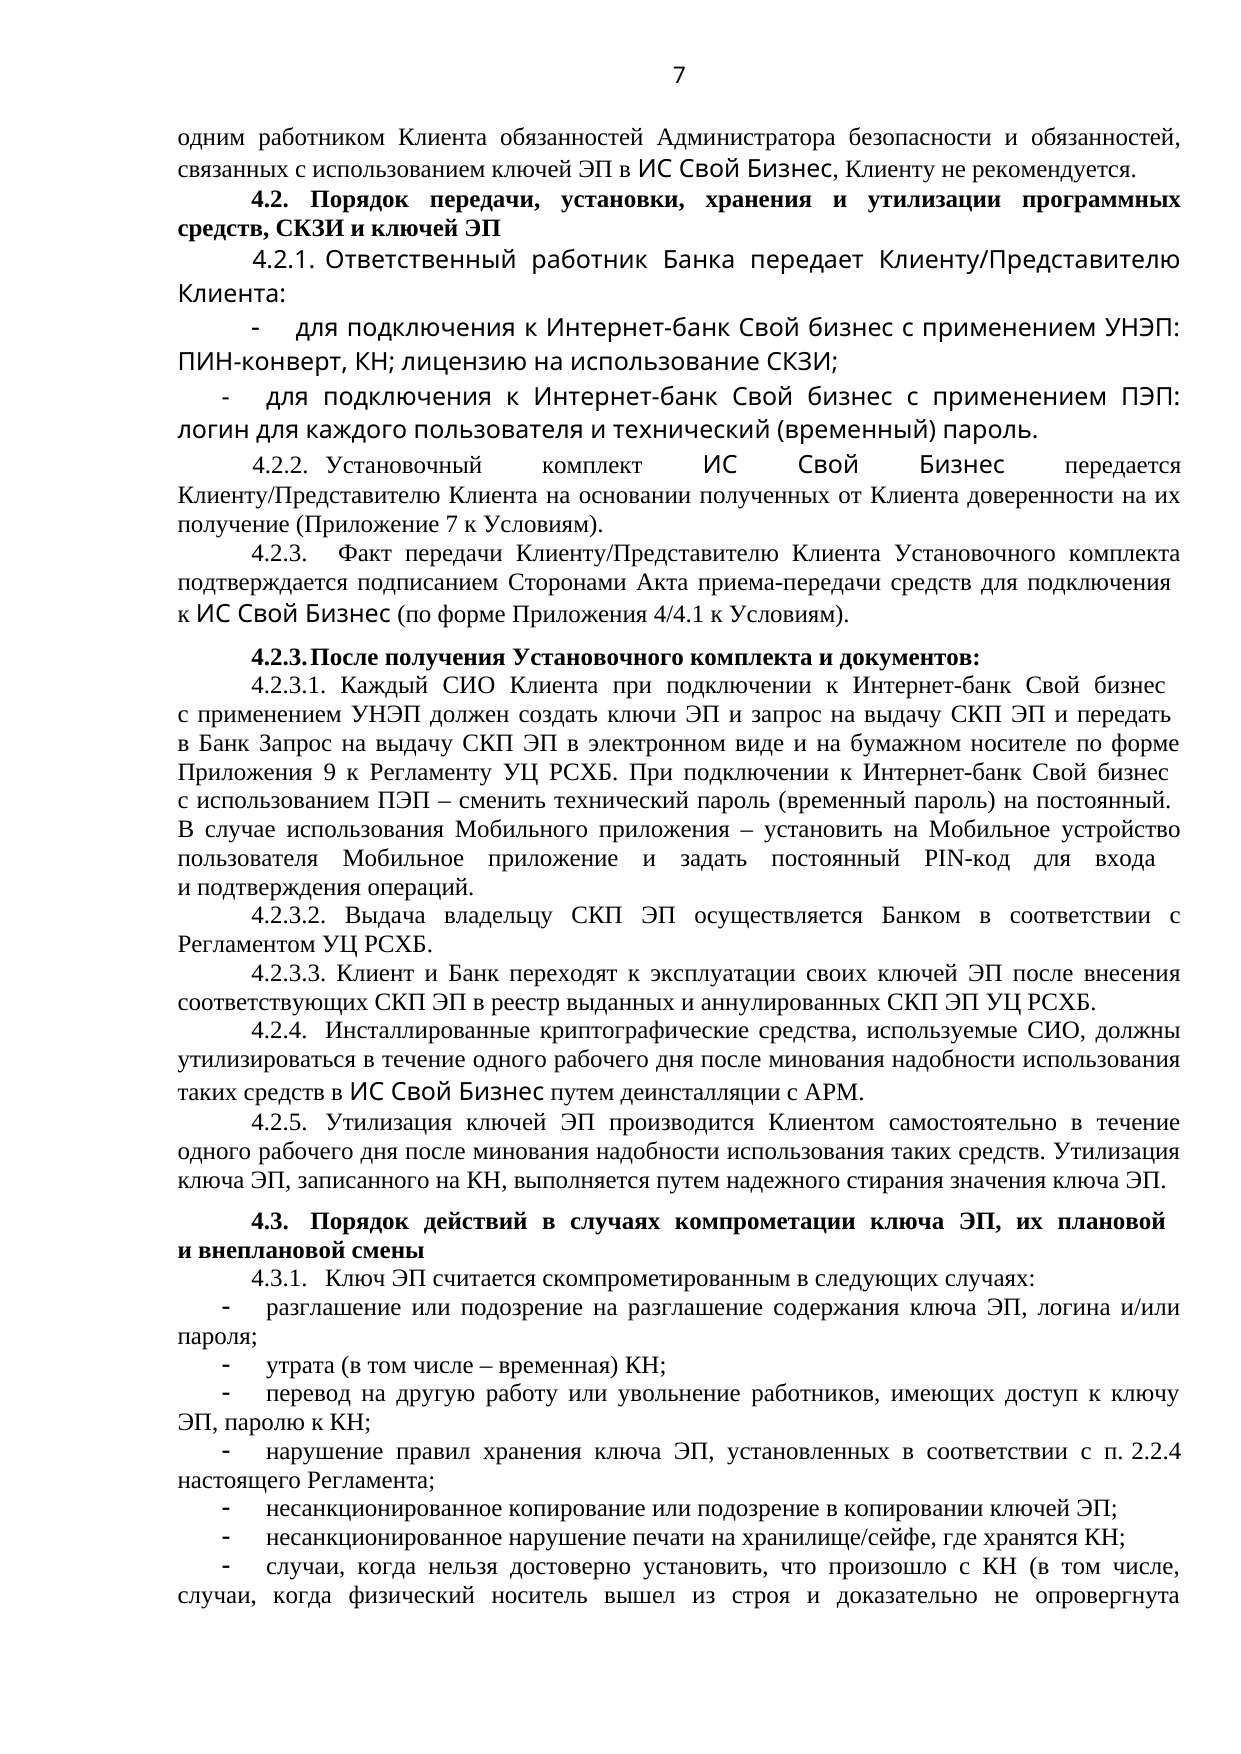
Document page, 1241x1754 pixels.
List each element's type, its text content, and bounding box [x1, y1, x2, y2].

list Инсталлированные криптографические средства, используемые СИО, должны утилизироваться в течение одного рабочего дня после минования надобности использования таких средств в ИС Свой Бизнес путем деинсталляции с АРМ. [177, 1016, 1181, 1107]
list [177, 1551, 1181, 1608]
list нарушение правил хранения ключа ЭП, установленных в соответствии с п. 2.2.4 настоящего Регламента; [177, 1436, 1181, 1493]
list разглашение или подозрение на разглашение содержания ключа ЭП, логина и/или пароля; [177, 1292, 1181, 1350]
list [177, 122, 1181, 184]
text 4.2.3.1. Каждый СИО Клиента при подключении к Интернет-банк Свой бизнес с применением УНЭП должен создать ключи ЭП и запрос на выдачу СКП ЭП и передать в Банк Запрос на выдачу СКП ЭП в электронном виде и на бумажном носителе по форме Приложения 9 к Регламенту УЦ РСХБ. При подключении к Интернет-банк Свой бизнес с использованием ПЭП – сменить технический пароль (временный пароль) на постоянный. В случае использования Мобильного приложения – установить на Мобильное устройство пользователя Мобильное приложение и задать постоянный PIN-код для входа и подтверждения операций. [177, 671, 1181, 901]
list несанкционированное копирование или подозрение в копировании ключей ЭП; [177, 1493, 1181, 1522]
list Ответственный работник Банка передает Клиенту/Представителю Клиента: [177, 242, 1181, 310]
list Порядок действий в случаях компрометации ключа ЭП, их плановой и внеплановой смены [177, 1206, 1181, 1263]
text 4.2.3.3. Клиент и Банк переходят к эксплуатации своих ключей ЭП после внесения соответствующих СКП ЭП в реестр выданных и аннулированных СКП ЭП УЦ РСХБ. [177, 958, 1181, 1016]
list Факт передачи Клиенту/Представителю Клиента Установочного комплекта подтверждается подписанием Сторонами Акта приема-передачи средств для подключения к ИС Свой Бизнес (по форме Приложения 4/4.1 к Условиям). [177, 538, 1181, 629]
list для подключения к Интернет-банк Свой бизнес с применением УНЭП: ПИН-конверт, КН; лицензию на использование СКЗИ; [177, 310, 1181, 378]
list перевод на другую работу или увольнение работников, имеющих доступ к ключу ЭП, паролю к КН; [177, 1378, 1181, 1436]
list Порядок передачи, установки, хранения и утилизации программных средств, СКЗИ и ключей ЭП [177, 184, 1181, 242]
list несанкционированное нарушение печати на хранилище/сейфе, где хранятся КН; [177, 1522, 1181, 1551]
list для подключения к Интернет-банк Свой бизнес с применением ПЭП: логин для каждого пользователя и технический (временный) пароль. [177, 378, 1181, 446]
list После получения Установочного комплекта и документов: [177, 642, 1181, 671]
list Установочный комплект ИС Свой Бизнес передается Клиенту/Представителю Клиента на основании полученных от Клиента доверенности на их получение (Приложение 7 к Условиям). [177, 446, 1181, 538]
list утрата (в том числе – временная) КН; [177, 1350, 1181, 1378]
text 4.2.3.2. Выдача владельцу СКП ЭП осуществляется Банком в соответствии с Регламентом УЦ РСХБ. [177, 901, 1181, 958]
list Ключ ЭП считается скомпрометированным в следующих случаях: [177, 1263, 1181, 1292]
list Утилизация ключей ЭП производится Клиентом самостоятельно в течение одного рабочего дня после минования надобности использования таких средств. Утилизация ключа ЭП, записанного на КН, выполняется путем надежного стирания значения ключа ЭП. [177, 1107, 1181, 1193]
